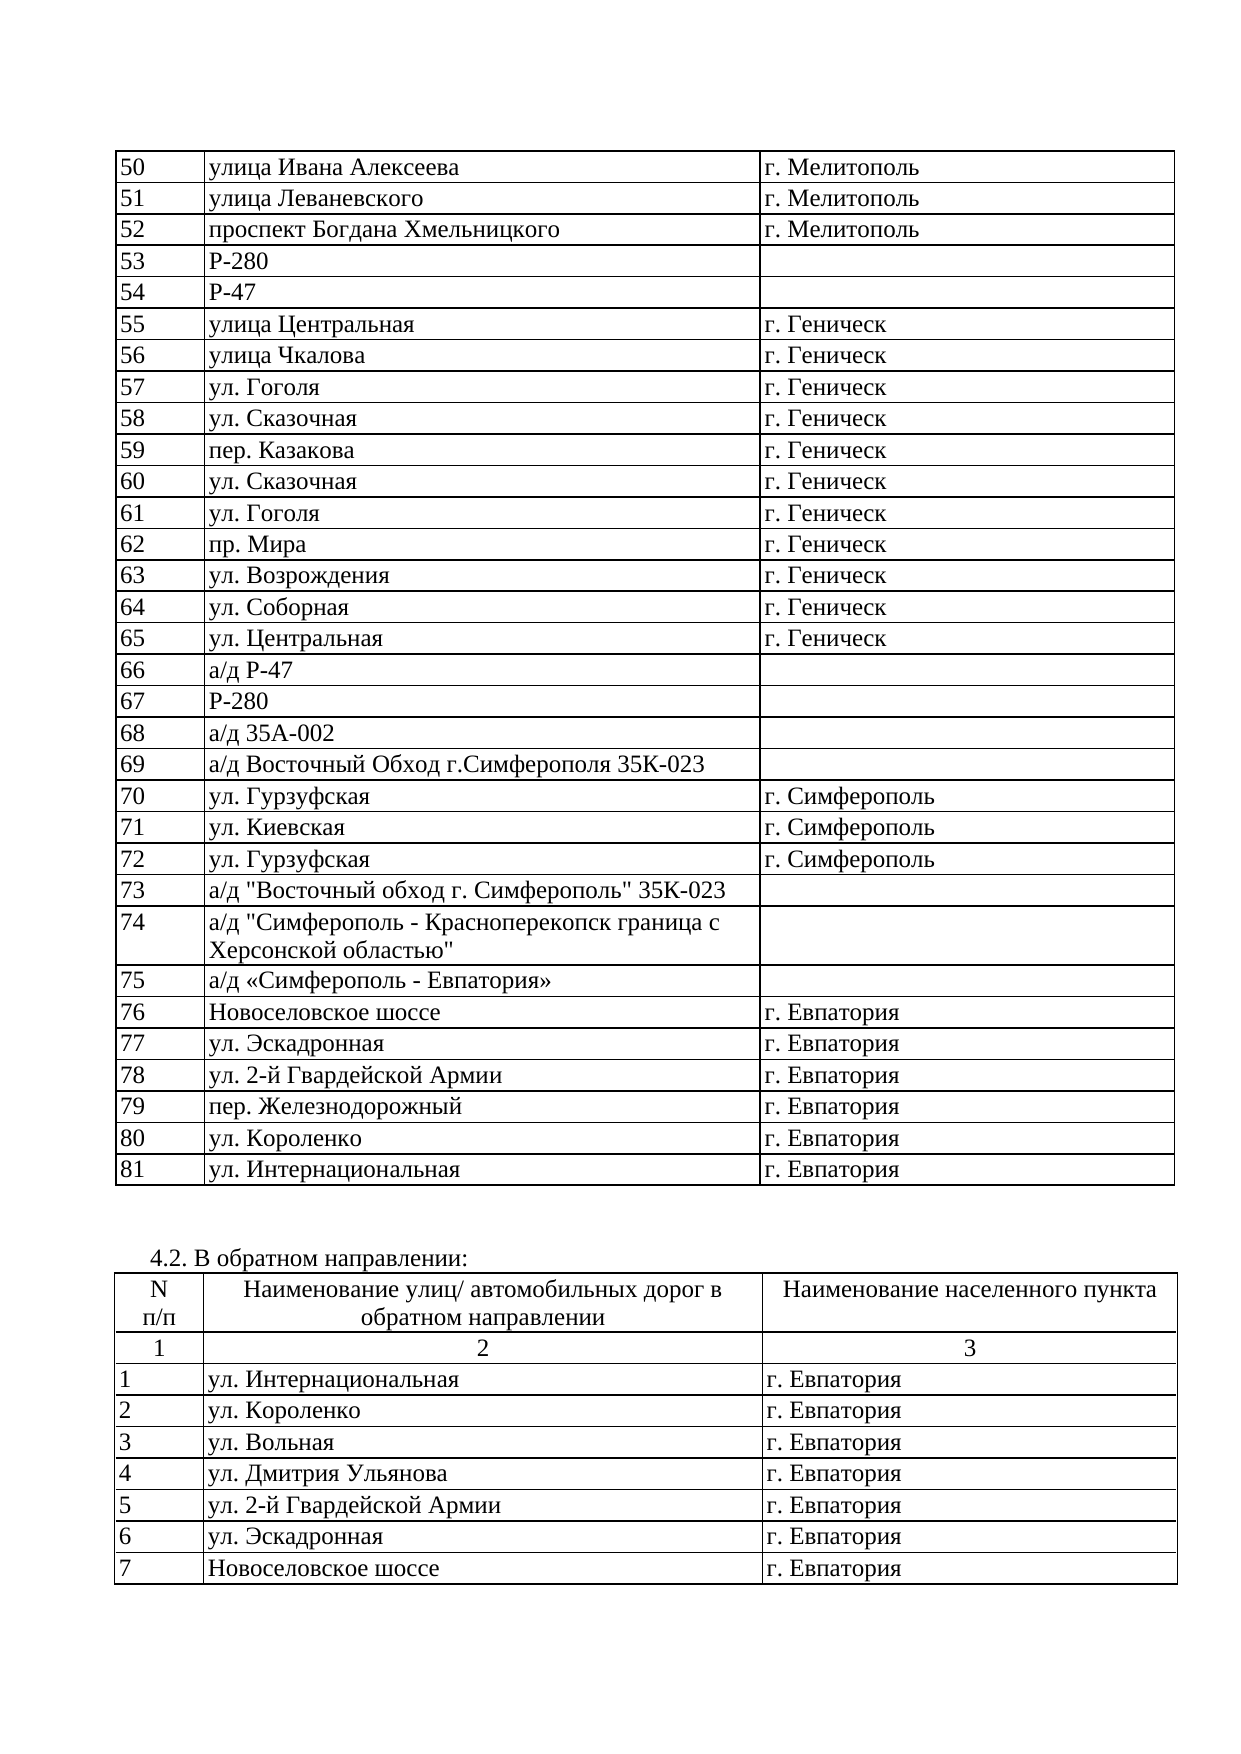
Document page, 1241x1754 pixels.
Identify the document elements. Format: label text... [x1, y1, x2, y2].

table_cell улица Ивана Алексеева [205, 152, 759, 181]
table_cell 78 [117, 1060, 204, 1090]
table_cell г. Евпатория [763, 1363, 1177, 1394]
table_cell 51 [117, 183, 204, 213]
table_cell г. Геническ [761, 623, 1174, 653]
table_cell 69 [117, 749, 204, 779]
table_cell [761, 655, 1174, 685]
table_cell [761, 277, 1174, 307]
table_cell ул. Соборная [205, 592, 759, 622]
table_cell ул. Сказочная [205, 403, 759, 433]
table_cell 68 [117, 718, 204, 748]
table_cell а/д "Восточный обход г. Симферополь" 35К-023 [205, 875, 759, 905]
table_cell 76 [117, 997, 204, 1027]
table_cell г. Симферополь [761, 812, 1174, 842]
table_cell 72 [117, 844, 204, 873]
table_cell 1 [115, 1332, 203, 1363]
table_cell 2 [204, 1333, 762, 1363]
table_cell ул. Гурзуфская [205, 844, 759, 873]
table_cell г. Евпатория [763, 1489, 1177, 1520]
table_cell 67 [117, 686, 204, 716]
table_cell ул. Вольная [204, 1427, 762, 1457]
table_cell г. Евпатория [761, 1092, 1174, 1121]
table_cell Новоселовское шоссе [204, 1553, 762, 1583]
table_cell а/д "Симферополь - Красноперекопск граница с Херсонской областью" [205, 907, 759, 964]
table_cell г. Евпатория [763, 1520, 1177, 1551]
table_cell 7 [115, 1553, 203, 1583]
table_cell ул. Эскадронная [204, 1522, 762, 1551]
table_cell 53 [117, 246, 204, 276]
table_cell 70 [117, 781, 204, 811]
table_cell ул. Короленко [204, 1396, 762, 1426]
table_cell [761, 749, 1174, 779]
table_cell а/д Р-47 [205, 655, 759, 685]
table_cell г. Геническ [761, 403, 1174, 433]
table_cell г. Евпатория [763, 1394, 1177, 1426]
table_cell пер. Казакова [205, 435, 759, 464]
table_cell ул. Эскадронная [205, 1029, 759, 1058]
table_cell ул. Интернациональная [204, 1364, 762, 1394]
table_cell улица Леваневского [205, 183, 759, 213]
table_cell г. Геническ [761, 498, 1174, 527]
table_cell 6 [115, 1521, 203, 1551]
table_cell г. Симферополь [761, 781, 1174, 811]
table_cell 56 [117, 340, 204, 370]
table_cell 3 [763, 1331, 1177, 1363]
table_cell [761, 875, 1174, 905]
table_cell г. Евпатория [761, 1155, 1174, 1184]
table_cell проспект Богдана Хмельницкого [205, 215, 759, 244]
table_cell [761, 907, 1174, 964]
table_cell 81 [117, 1155, 204, 1184]
table_cell ул. 2-й Гвардейской Армии [204, 1490, 762, 1520]
table_cell г. Геническ [761, 592, 1174, 622]
table_cell ул. Сказочная [205, 466, 759, 496]
table_cell ул. Киевская [205, 812, 759, 842]
table_cell г. Евпатория [763, 1426, 1177, 1457]
table_cell ул. Центральная [205, 623, 759, 653]
table_cell г. Евпатория [763, 1457, 1177, 1488]
table_cell г. Евпатория [761, 1029, 1174, 1058]
table_cell 65 [117, 623, 204, 653]
table_cell 5 [115, 1490, 203, 1520]
table_cell г. Симферополь [761, 844, 1174, 873]
table_cell 71 [117, 812, 204, 842]
table_header Наименование населенного пункта [763, 1274, 1177, 1331]
table_cell г. Евпатория [761, 997, 1174, 1027]
table_cell 62 [117, 529, 204, 559]
table_cell ул. Возрождения [205, 561, 759, 590]
table_cell ул. Короленко [205, 1123, 759, 1153]
table_cell г. Евпатория [763, 1551, 1177, 1583]
table_cell 54 [117, 277, 204, 307]
table_cell 4 [115, 1458, 203, 1488]
table_cell 58 [117, 403, 204, 433]
table_cell 59 [117, 435, 204, 464]
table_cell а/д Восточный Обход г.Симферополя 35К-023 [205, 749, 759, 779]
table_cell г. Мелитополь [761, 215, 1174, 244]
table_cell 80 [117, 1123, 204, 1153]
table_cell 64 [117, 592, 204, 622]
table_cell [761, 686, 1174, 716]
table_cell г. Евпатория [761, 1060, 1174, 1090]
table_cell Р-280 [205, 686, 759, 716]
table_cell ул. 2-й Гвардейской Армии [205, 1060, 759, 1090]
table_cell г. Геническ [761, 372, 1174, 402]
table_cell г. Геническ [761, 561, 1174, 590]
table_cell г. Геническ [761, 309, 1174, 339]
table_cell [761, 718, 1174, 748]
table_cell улица Чкалова [205, 340, 759, 370]
table_cell 55 [117, 309, 204, 339]
table_cell [761, 246, 1174, 276]
table_cell пер. Железнодорожный [205, 1092, 759, 1121]
table_cell 50 [117, 152, 204, 181]
table_cell г. Мелитополь [761, 152, 1174, 181]
table_cell улица Центральная [205, 309, 759, 339]
table_cell ул. Интернациональная [205, 1155, 759, 1184]
table_cell 73 [117, 875, 204, 905]
table_header Наименование улиц/ автомобильных дорог в обратном направлении [204, 1274, 762, 1331]
table_cell 2 [115, 1395, 203, 1426]
table_cell 3 [115, 1427, 203, 1457]
table_cell 66 [117, 655, 204, 685]
table_cell Р-280 [205, 246, 759, 276]
table_cell 77 [117, 1029, 204, 1058]
table_cell 52 [117, 215, 204, 244]
table_cell 1 [115, 1364, 203, 1394]
table_cell 79 [117, 1092, 204, 1121]
table_cell г. Геническ [761, 435, 1174, 464]
table_cell а/д «Симферополь - Евпатория» [205, 966, 759, 996]
table_cell 75 [117, 966, 204, 996]
table_cell г. Евпатория [761, 1123, 1174, 1153]
table_cell Р-47 [205, 277, 759, 307]
table_cell пр. Мира [205, 529, 759, 559]
table_cell ул. Гурзуфская [205, 781, 759, 811]
table_cell г. Геническ [761, 466, 1174, 496]
table_cell 60 [117, 466, 204, 496]
table_cell 63 [117, 561, 204, 590]
table_cell Новоселовское шоссе [205, 997, 759, 1027]
table_header N п/п [115, 1274, 203, 1331]
table_cell а/д 35А-002 [205, 718, 759, 748]
table_cell [761, 966, 1174, 996]
text 4.2. В обратном направлении: [150, 1243, 1090, 1272]
table_cell 74 [117, 907, 204, 964]
table_cell 61 [117, 498, 204, 527]
table_cell ул. Гоголя [205, 498, 759, 527]
table_cell ул. Гоголя [205, 372, 759, 402]
table_cell 57 [117, 372, 204, 402]
table_cell г. Геническ [761, 529, 1174, 559]
table_cell ул. Дмитрия Ульянова [204, 1459, 762, 1488]
table_cell г. Геническ [761, 340, 1174, 370]
table_cell г. Мелитополь [761, 183, 1174, 213]
